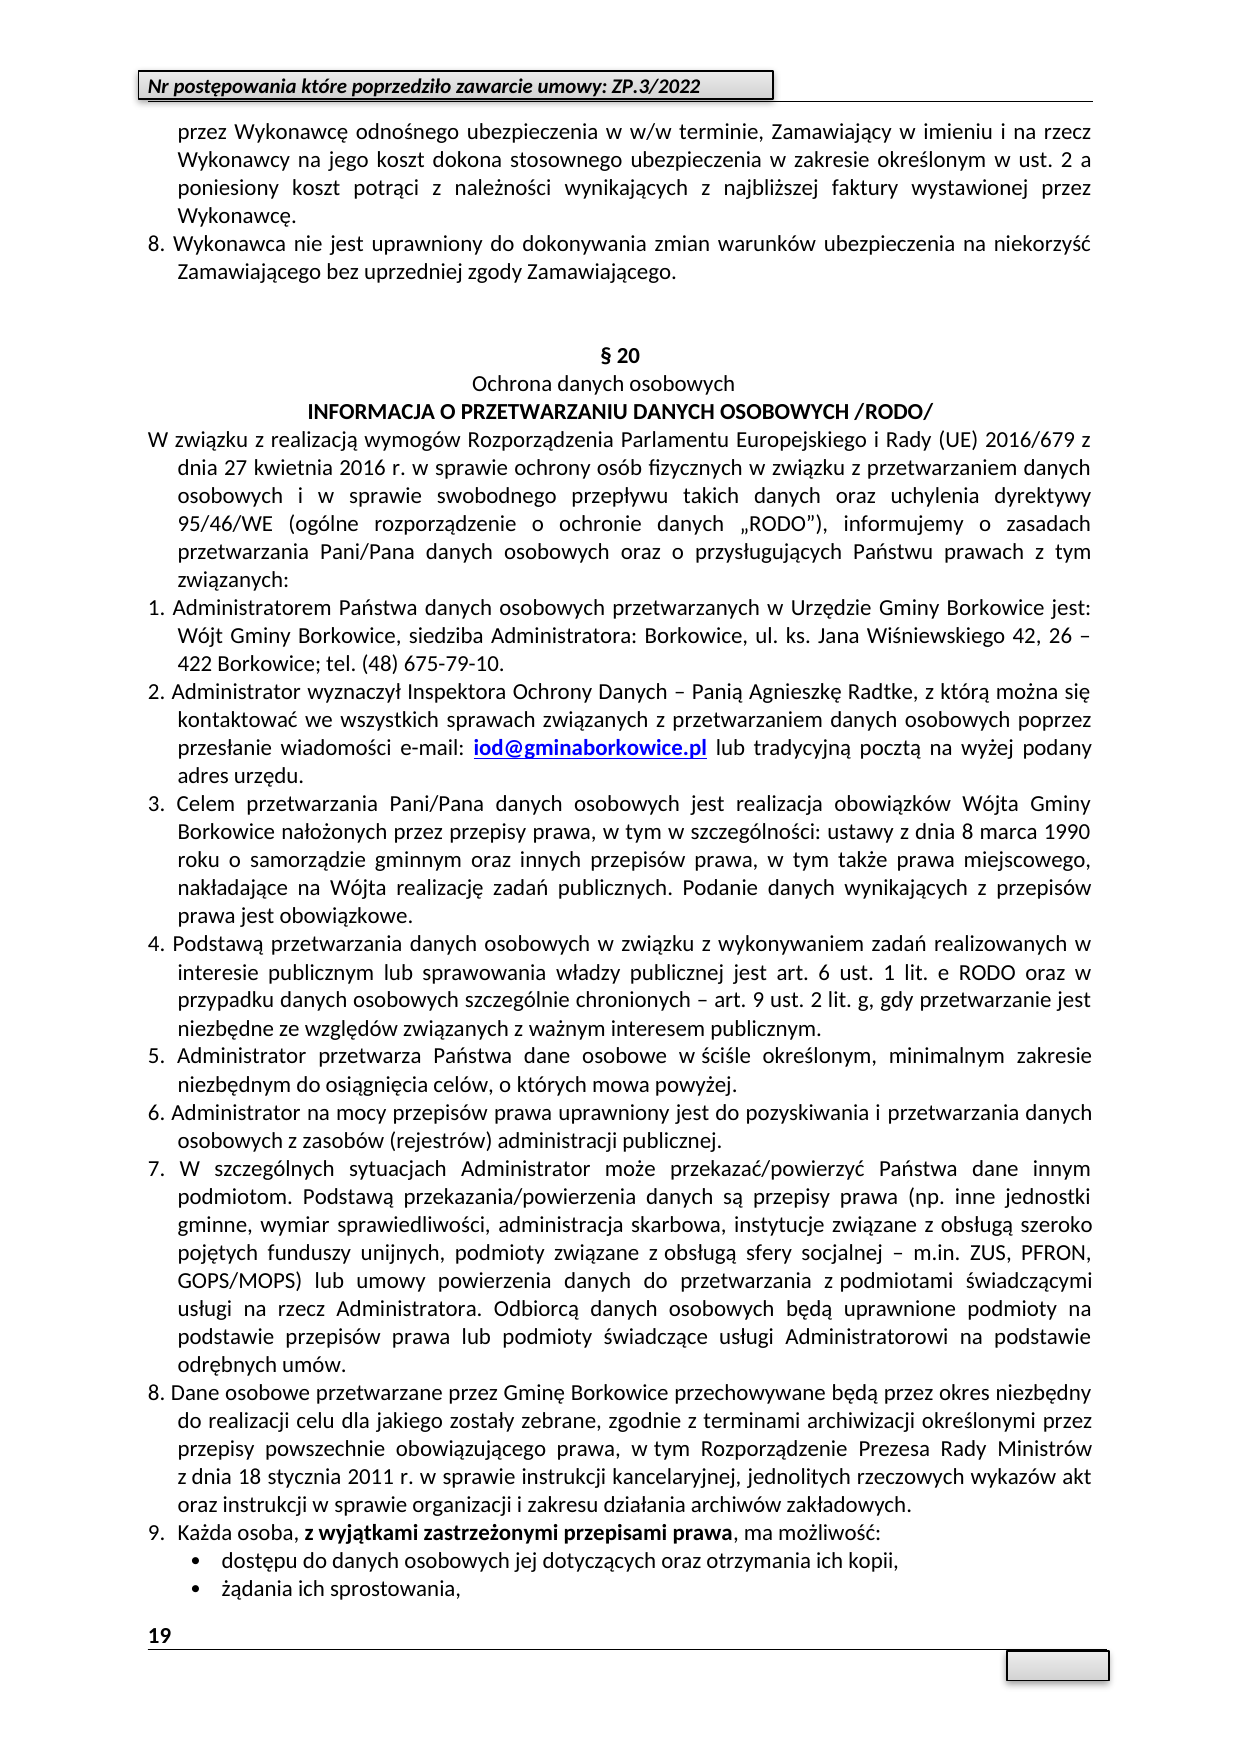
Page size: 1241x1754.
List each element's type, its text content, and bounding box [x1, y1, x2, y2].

list żądania ich sprostowania, [192, 1574, 1093, 1602]
text 8. Wykonawca nie jest uprawniony do dokonywania zmian warunków ubezpieczenia na niekorzyść Zamawiającego bez uprzedniej zgody Zamawiającego. [148, 229, 1093, 285]
text Ochrona danych osobowych [148, 369, 1093, 397]
text 5. Administrator przetwarza Państwa dane osobowe w ściśle określonym, minimalnym zakresie niezbędnym do osiągnięcia celów, o których mowa powyżej. [148, 1042, 1093, 1098]
text INFORMACJA O PRZETWARZANIU DANYCH OSOBOWYCH /RODO/ [148, 397, 1093, 425]
text 6. Administrator na mocy przepisów prawa uprawniony jest do pozyskiwania i przetwarzania danych osobowych z zasobów (rejestrów) administracji publicznej. [148, 1098, 1093, 1154]
list dostępu do danych osobowych jej dotyczących oraz otrzymania ich kopii, [192, 1546, 1093, 1574]
text § 20 [148, 341, 1093, 369]
text 1. Administratorem Państwa danych osobowych przetwarzanych w Urzędzie Gminy Borkowice jest: Wójt Gminy Borkowice, siedziba Administratora: Borkowice, ul. ks. Jana Wiśniewskiego 42, 26 – 422 Borkowice; tel. (48) 675-79-10. [148, 593, 1093, 677]
text 4. Podstawą przetwarzania danych osobowych w związku z wykonywaniem zadań realizowanych w interesie publicznym lub sprawowania władzy publicznej jest art. 6 ust. 1 lit. e RODO oraz w przypadku danych osobowych szczególnie chronionych – art. 9 ust. 2 lit. g, gdy przetwarzanie jest niezbędne ze względów związanych z ważnym interesem publicznym. [148, 929, 1093, 1042]
text 2. Administrator wyznaczył Inspektora Ochrony Danych – Panią Agnieszkę Radtke, z którą można się kontaktować we wszystkich sprawach związanych z przetwarzaniem danych osobowych poprzez przesłanie wiadomości e-mail: iod@gminaborkowice.pl lub tradycyjną pocztą na wyżej podany adres urzędu. [148, 677, 1093, 789]
text 3. Celem przetwarzania Pani/Pana danych osobowych jest realizacja obowiązków Wójta Gminy Borkowice nałożonych przez przepisy prawa, w tym w szczególności: ustawy z dnia 8 marca 1990 roku o samorządzie gminnym oraz innych przepisów prawa, w tym także prawa miejscowego, nakładające na Wójta realizację zadań publicznych. Podanie danych wynikających z przepisów prawa jest obowiązkowe. [148, 789, 1093, 929]
text 7. W szczególnych sytuacjach Administrator może przekazać/powierzyć Państwa dane innym podmiotom. Podstawą przekazania/powierzenia danych są przepisy prawa (np. inne jednostki gminne, wymiar sprawiedliwości, administracja skarbowa, instytucje związane z obsługą szeroko pojętych funduszy unijnych, podmioty związane z obsługą sfery socjalnej – m.in. ZUS, PFRON, GOPS/MOPS) lub umowy powierzenia danych do przetwarzania z podmiotami świadczącymi usługi na rzecz Administratora. Odbiorcą danych osobowych będą uprawnione podmioty na podstawie przepisów prawa lub podmioty świadczące usługi Administratorowi na podstawie odrębnych umów. [148, 1154, 1093, 1378]
text 8. Dane osobowe przetwarzane przez Gminę Borkowice przechowywane będą przez okres niezbędny do realizacji celu dla jakiego zostały zebrane, zgodnie z terminami archiwizacji określonymi przez przepisy powszechnie obowiązującego prawa, w tym Rozporządzenie Prezesa Rady Ministrów z dnia 18 stycznia 2011 r. w sprawie instrukcji kancelaryjnej, jednolitych rzeczowych wykazów akt oraz instrukcji w sprawie organizacji i zakresu działania archiwów zakładowych. [148, 1378, 1093, 1518]
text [148, 117, 1093, 229]
list Każda osoba, z wyjątkami zastrzeżonymi przepisami prawa, ma możliwość: [148, 1518, 1093, 1546]
text W związku z realizacją wymogów Rozporządzenia Parlamentu Europejskiego i Rady (UE) 2016/679 z dnia 27 kwietnia 2016 r. w sprawie ochrony osób fizycznych w związku z przetwarzaniem danych osobowych i w sprawie swobodnego przepływu takich danych oraz uchylenia dyrektywy 95/46/WE (ogólne rozporządzenie o ochronie danych „RODO”), informujemy o zasadach przetwarzania Pani/Pana danych osobowych oraz o przysługujących Państwu prawach z tym związanych: [148, 425, 1093, 593]
